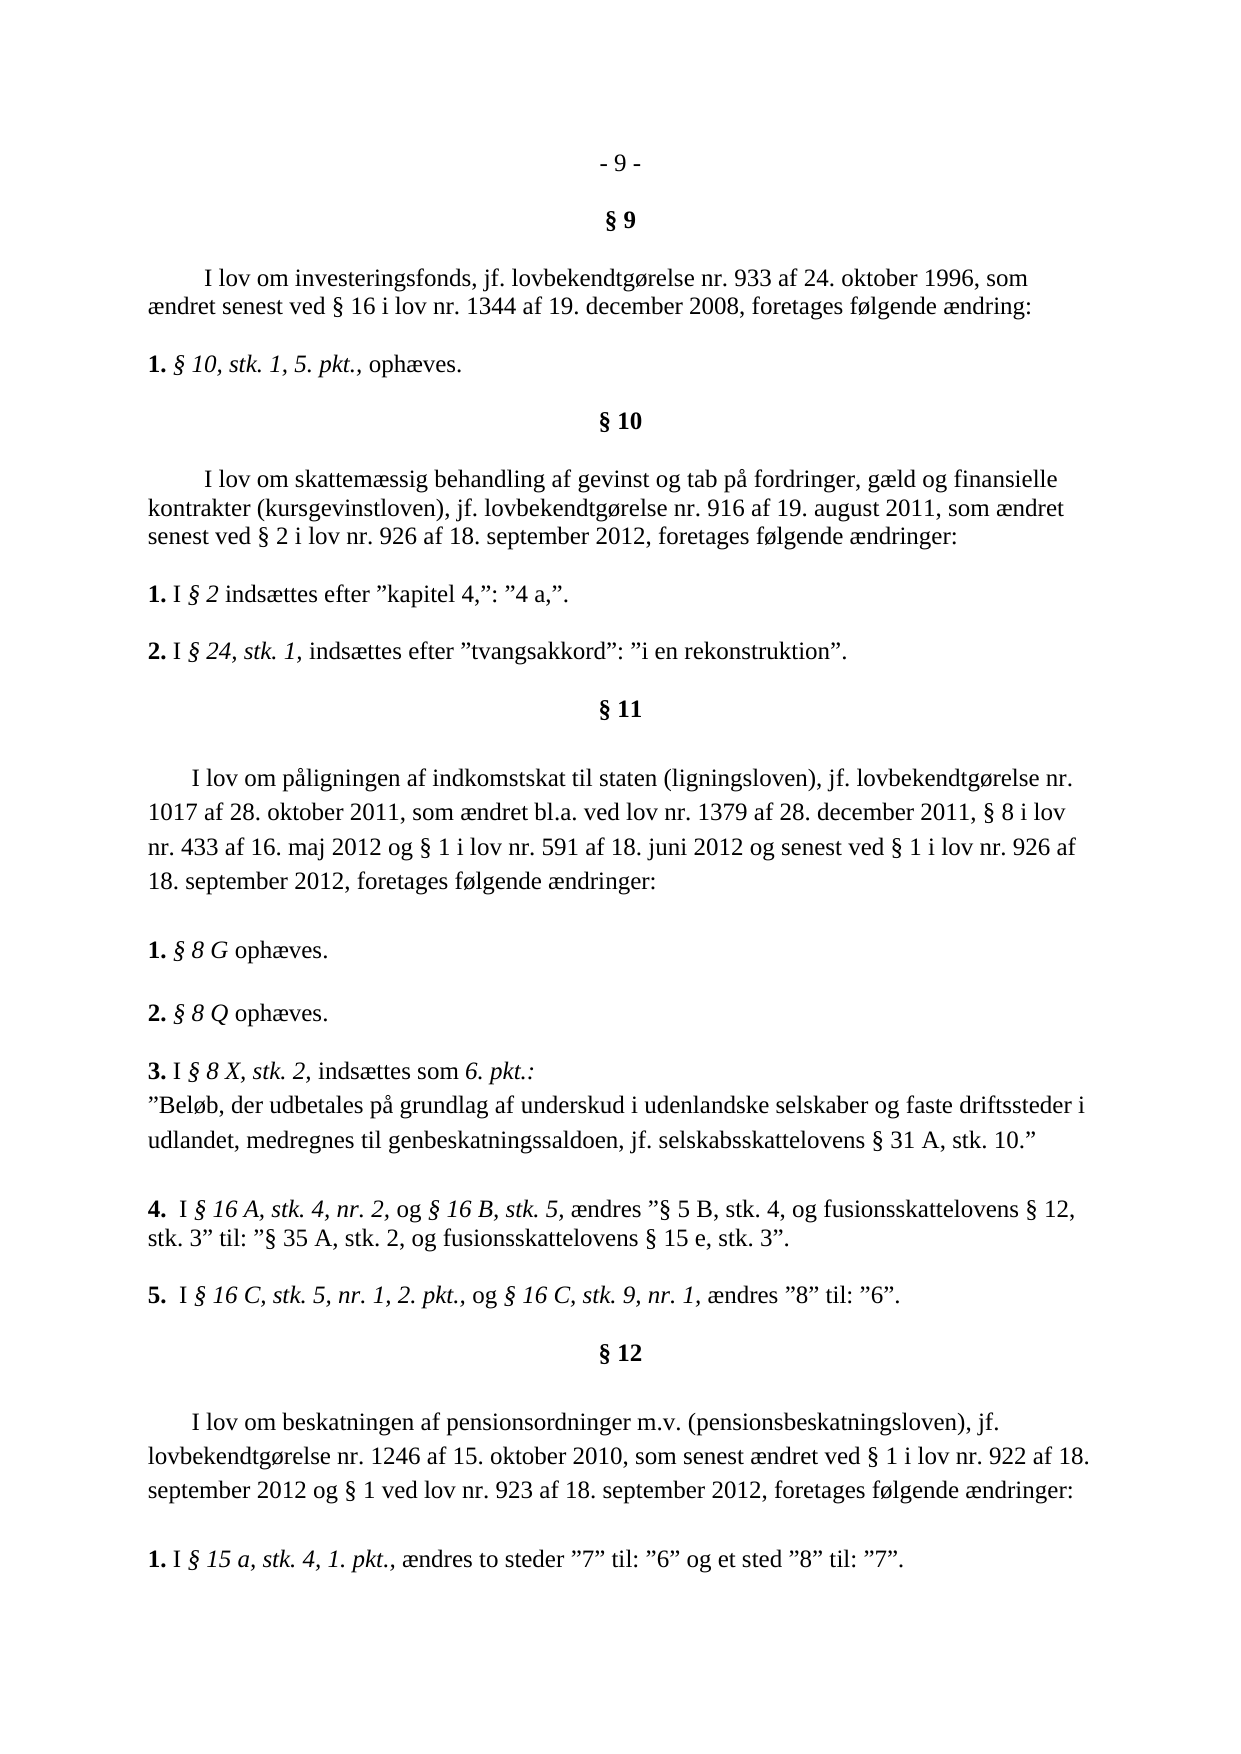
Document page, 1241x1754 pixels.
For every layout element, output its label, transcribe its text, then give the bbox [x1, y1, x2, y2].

text ”Beløb, der udbetales på grundlag af underskud i udenlandske selskaber og faste driftssteder i udlandet, medregnes til genbeskatningssaldoen, jf. selskabsskattelovens § 31 A, stk. 10.” [148, 1091, 1092, 1154]
text I lov om påligningen af indkomstskat til staten (ligningsloven), jf. lovbekendtgørelse nr. 1017 af 28. oktober 2011, som ændret bl.a. ved lov nr. 1379 af 28. december 2011, § 8 i lov nr. 433 af 16. maj 2012 og § 1 i lov nr. 591 af 18. juni 2012 og senest ved § 1 i lov nr. 926 af 18. september 2012, foretages følgende ændringer: [148, 763, 1092, 895]
text 5. I § 16 C, stk. 5, nr. 1, 2. pkt., og § 16 C, stk. 9, nr. 1, ændres ”8” til: ”6”. [148, 1280, 1092, 1309]
text 1. § 10, stk. 1, 5. pkt., ophæves. [148, 349, 1092, 378]
text 2. I § 24, stk. 1, indsættes efter ”tvangsakkord”: ”i en rekonstruktion”. [148, 636, 1092, 665]
text 1. § 8 G ophæves. [148, 935, 1092, 964]
text I lov om beskatningen af pensionsordninger m.v. (pensionsbeskatningsloven), jf. lovbekendtgørelse nr. 1246 af 15. oktober 2010, som senest ændret ved § 1 i lov nr. 922 af 18. september 2012 og § 1 ved lov nr. 923 af 18. september 2012, foretages følgende ændringer: [148, 1407, 1092, 1504]
text I lov om investeringsfonds, jf. lovbekendtgørelse nr. 933 af 24. oktober 1996, som ændret senest ved § 16 i lov nr. 1344 af 19. december 2008, foretages følgende ændring: [148, 263, 1092, 320]
text § 12 [148, 1338, 1092, 1366]
text 2. § 8 Q ophæves. [148, 998, 1092, 1027]
text 1. I § 2 indsættes efter ”kapitel 4,”: ”4 a,”. [148, 579, 1092, 608]
text I lov om skattemæssig behandling af gevinst og tab på fordringer, gæld og finansielle kontrakter (kursgevinstloven), jf. lovbekendtgørelse nr. 916 af 19. august 2011, som ændret senest ved § 2 i lov nr. 926 af 18. september 2012, foretages følgende ændringer: [148, 464, 1092, 550]
text 1. I § 15 a, stk. 4, 1. pkt., ændres to steder ”7” til: ”6” og et sted ”8” til: ”7”. [148, 1544, 1092, 1573]
text 3. I § 8 X, stk. 2, indsættes som 6. pkt.: [148, 1056, 1092, 1085]
text 4. I § 16 A, stk. 4, nr. 2, og § 16 B, stk. 5, ændres ”§ 5 B, stk. 4, og fusionsskattelovens § 12, stk. 3” til: ”§ 35 A, stk. 2, og fusionsskattelovens § 15 e, stk. 3”. [148, 1194, 1092, 1251]
text § 9 [148, 205, 1092, 234]
text § 10 [148, 406, 1092, 435]
text § 11 [148, 694, 1092, 723]
